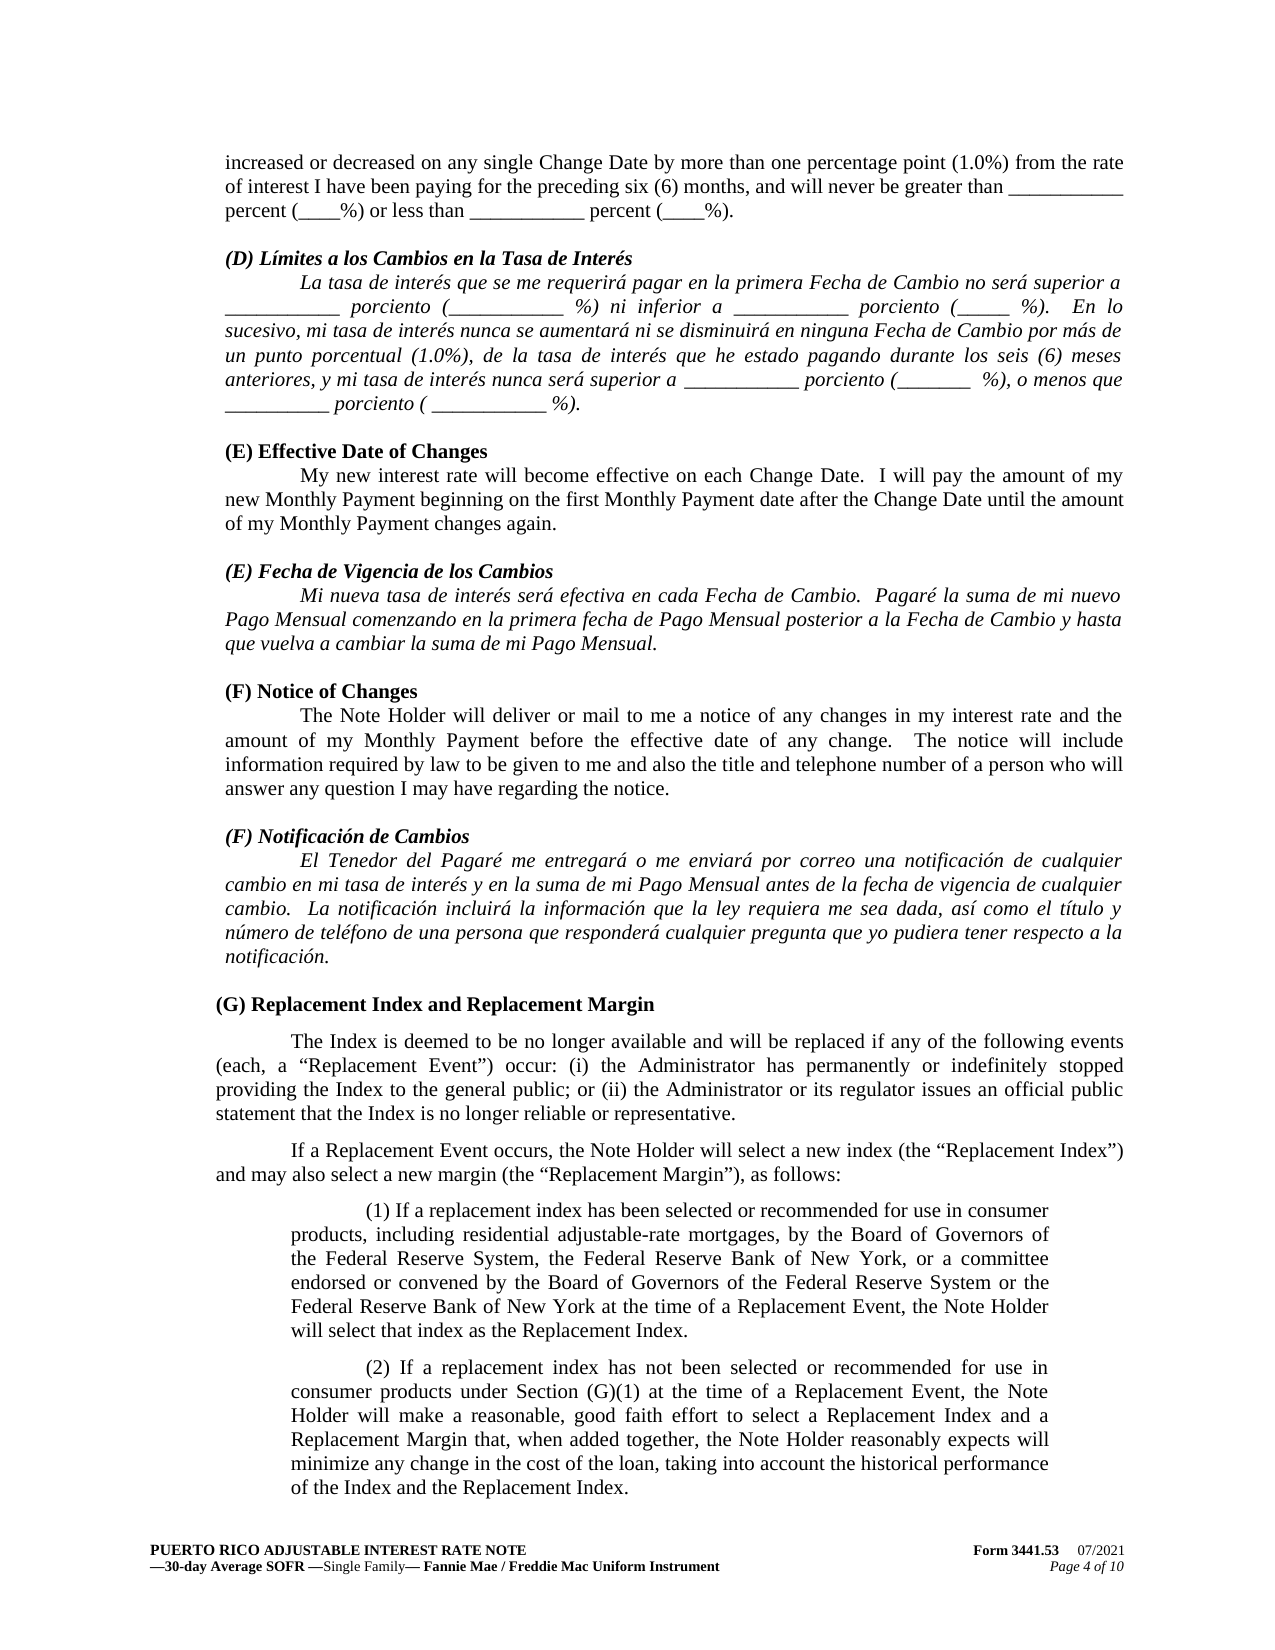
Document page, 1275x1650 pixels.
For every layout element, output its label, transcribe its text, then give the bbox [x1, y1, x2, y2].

list El Tenedor del Pagaré me entregará o me enviará por correo una notificación de cualquier cambio en mi tasa de interés y en la suma de mi Pago Mensual antes de la fecha de vigencia de cualquier cambio. La notificación incluirá la información que la ley requiera me sea dada, así como el título y número de teléfono de una persona que responderá cualquier pregunta que yo pudiera tener respecto a la notificación. [225, 848, 1125, 968]
text My new interest rate will become effective on each Change Date. I will pay the amount of my new Monthly Payment beginning on the first Monthly Payment date after the Change Date until the amount of my Monthly Payment changes again. [225, 463, 1125, 535]
text (1) If a replacement index has been selected or recommended for use in consumer products, including residential adjustable-rate mortgages, by the Board of Governors of the Federal Reserve System, the Federal Reserve Bank of New York, or a committee endorsed or convened by the Board of Governors of the Federal Reserve System or the Federal Reserve Bank of New York at the time of a Replacement Event, the Note Holder will select that index as the Replacement Index. [291, 1198, 1050, 1342]
text The Note Holder will deliver or mail to me a notice of any changes in my interest rate and the amount of my Monthly Payment before the effective date of any change. The notice will include information required by law to be given to me and also the title and telephone number of a person who will answer any question I may have regarding the notice. [225, 703, 1125, 800]
text (D) Límites a los Cambios en la Tasa de Interés [150, 246, 1125, 270]
text La tasa de interés que se me requerirá pagar en la primera Fecha de Cambio no será superior a ___________ porciento (___________ %) ni inferior a ___________ porciento (_____ %). En lo sucesivo, mi tasa de interés nunca se aumentará ni se disminuirá en ninguna Fecha de Cambio por más de un punto porcentual (1.0%), de la tasa de interés que he estado pagando durante los seis (6) meses anteriores, y mi tasa de interés nunca será superior a ___________ porciento (_______ %), o menos que __________ porciento ( ___________ %). [225, 270, 1125, 415]
text (F) Notice of Changes [150, 679, 1125, 703]
text The Index is deemed to be no longer available and will be replaced if any of the following events (each, a “Replacement Event”) occur: (i) the Administrator has permanently or indefinitely stopped providing the Index to the general public; or (ii) the Administrator or its regulator issues an official public statement that the Index is no longer reliable or representative. [216, 1029, 1125, 1125]
text (E) Fecha de Vigencia de los Cambios [150, 559, 1125, 583]
text (2) If a replacement index has not been selected or recommended for use in consumer products under Section (G)(1) at the time of a Replacement Event, the Note Holder will make a reasonable, good faith effort to select a Replacement Index and a Replacement Margin that, when added together, the Note Holder reasonably expects will minimize any change in the cost of the loan, taking into account the historical performance of the Index and the Replacement Index. [291, 1355, 1050, 1499]
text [225, 150, 1125, 222]
text (G) Replacement Index and Replacement Margin [150, 992, 1125, 1016]
text (E) Effective Date of Changes [150, 439, 1125, 463]
text If a Replacement Event occurs, the Note Holder will select a new index (the “Replacement Index”) and may also select a new margin (the “Replacement Margin”), as follows: [216, 1137, 1125, 1186]
text Mi nueva tasa de interés será efectiva en cada Fecha de Cambio. Pagaré la suma de mi nuevo Pago Mensual comenzando en la primera fecha de Pago Mensual posterior a la Fecha de Cambio y hasta que vuelva a cambiar la suma de mi Pago Mensual. [225, 583, 1125, 655]
list (F) Notificación de Cambios [150, 824, 1125, 848]
